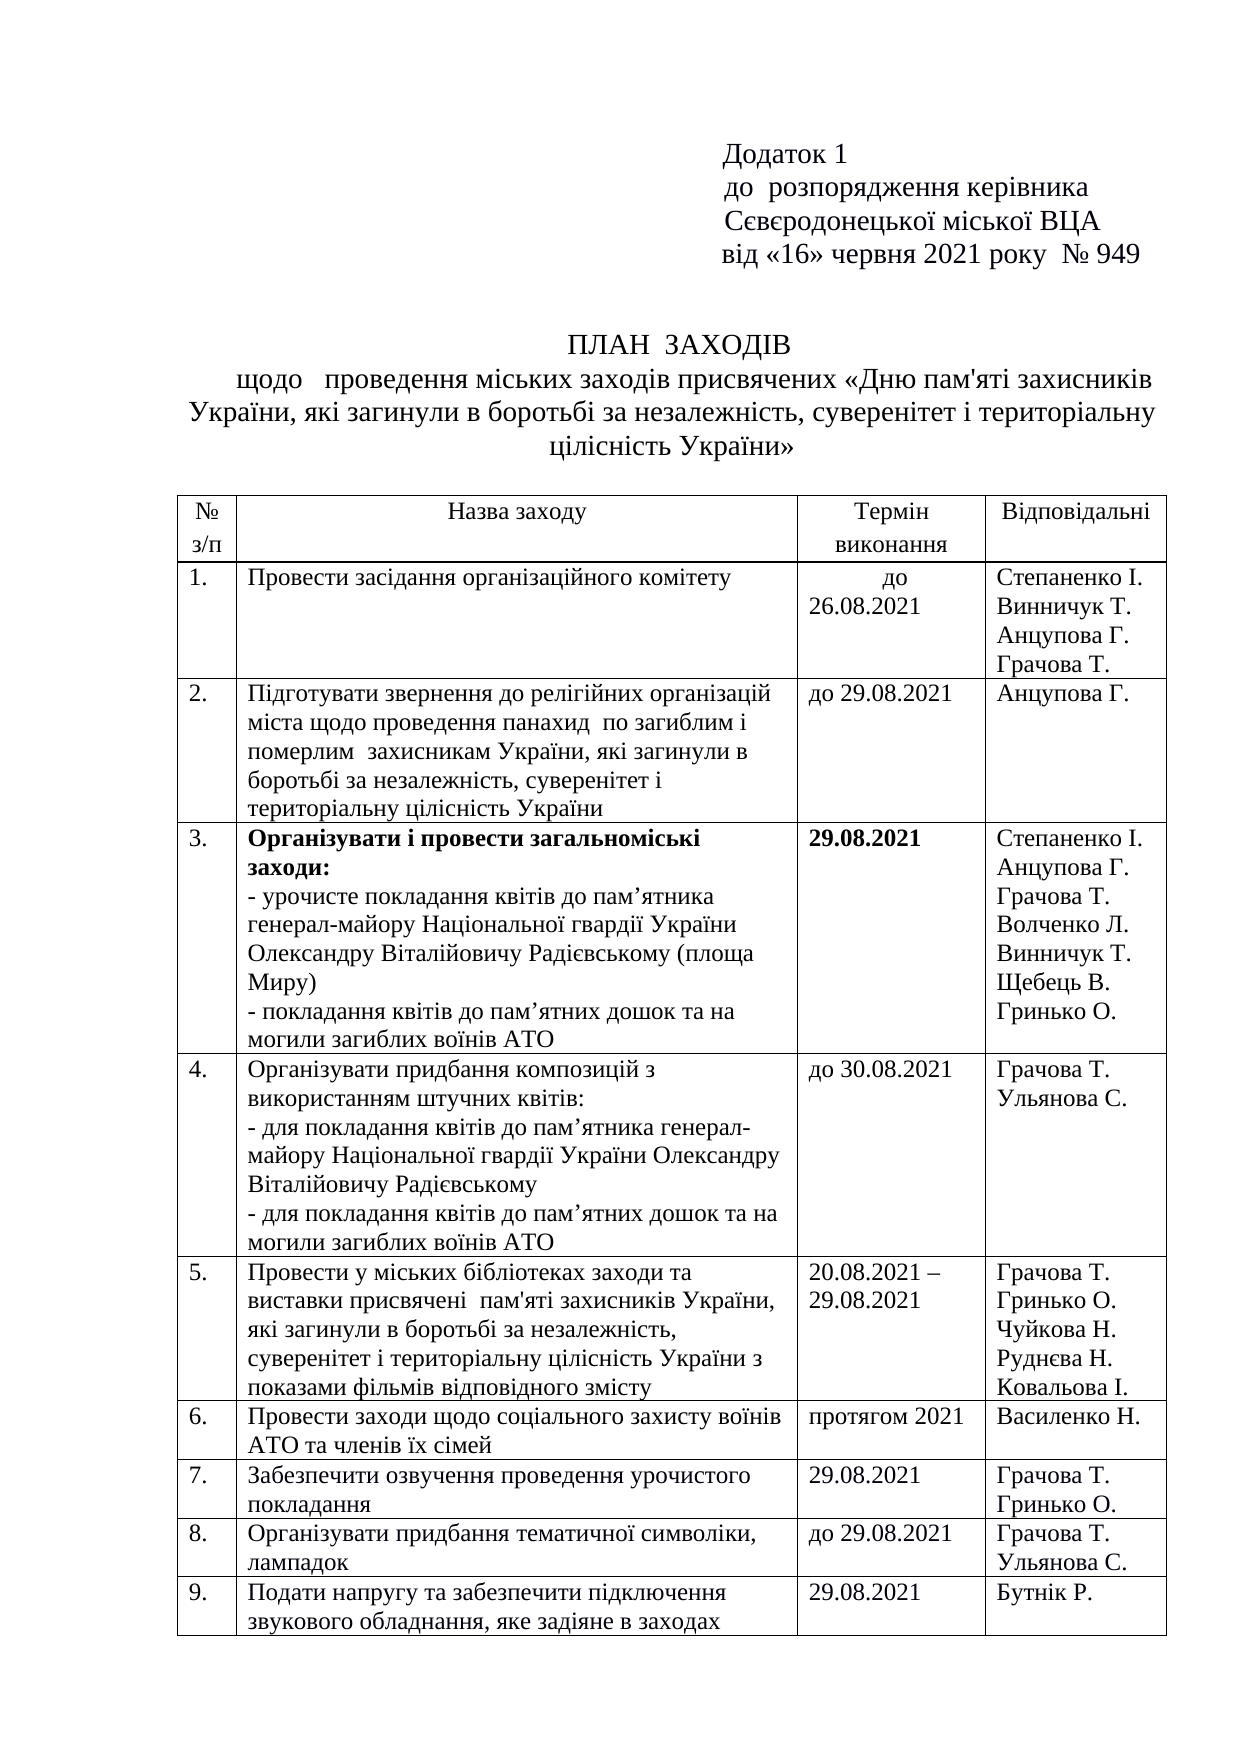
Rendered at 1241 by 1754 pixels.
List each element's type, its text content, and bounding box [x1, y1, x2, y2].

table_cell 29.08.2021 [798, 1577, 985, 1634]
table_header Назва заходу [237, 496, 797, 561]
text ПЛАН ЗАХОДІВ [177, 327, 1181, 361]
table_cell Грачова Т. Гринько О. Чуйкова Н. Руднєва Н. Ковальова І. [986, 1257, 1166, 1400]
table_cell Степаненко І. Анцупова Г. Грачова Т. Волченко Л. Винничук Т. Щебець В. Гринько О. [986, 823, 1166, 1053]
table_header Відповідальні [986, 496, 1166, 561]
table_cell до 29.08.2021 [798, 679, 985, 822]
table_cell до 30.08.2021 [798, 1054, 985, 1256]
table_cell 1. [178, 563, 236, 677]
text Сєвєродонецької міської ВЦА [177, 203, 1181, 236]
table_cell 7. [178, 1460, 236, 1517]
table_cell 6. [178, 1401, 236, 1459]
table_cell 29.08.2021 [798, 823, 985, 1053]
table_cell 9. [178, 1577, 236, 1634]
table_cell Грачова Т. Ульянова С. [986, 1519, 1166, 1576]
table_cell Анцупова Г. [986, 679, 1166, 822]
table_header Термін виконання [798, 496, 985, 561]
table_cell протягом 2021 [798, 1401, 985, 1459]
table_cell 20.08.2021 – 29.08.2021 [798, 1257, 985, 1400]
table_cell 5. [178, 1257, 236, 1400]
table_cell Організувати придбання композицій з використанням штучних квітів: - для покладання квітів до пам’ятника генерал-майору Національної гвардії України Олександру Віталійовичу Радієвському - для покладання квітів до пам’ятних дошок та на могили загиблих воїнів АТО [237, 1054, 797, 1256]
table_cell Грачова Т. Гринько О. [986, 1460, 1166, 1517]
table_cell до 29.08.2021 [798, 1519, 985, 1576]
table_cell 2. [178, 679, 236, 822]
table_cell Грачова Т. Ульянова С. [986, 1054, 1166, 1256]
text від «16» червня 2021 року № 949 [177, 236, 1181, 270]
text до розпорядження керівника [177, 169, 1181, 203]
table_cell 29.08.2021 [798, 1460, 985, 1517]
table_cell до 26.08.2021 [798, 563, 985, 677]
table_cell Провести засідання організаційного комітету [237, 563, 797, 677]
table_cell 3. [178, 823, 236, 1053]
table_cell Організувати і провести загальноміські заходи: - урочисте покладання квітів до пам’ятника генерал-майору Національної гвардії України Олександру Віталійовичу Радієвському (площа Миру) - покладання квітів до пам’ятних дошок та на могили загиблих воїнів АТО [237, 823, 797, 1053]
table_cell Подати напругу та забезпечити підключення звукового обладнання, яке задіяне в заходах [237, 1577, 797, 1634]
table_cell 4. [178, 1054, 236, 1256]
text Додаток 1 [177, 136, 1181, 169]
text щодо проведення міських заходів присвячених «Дню пам'яті захисників України, які загинули в боротьбі за незалежність, суверенітет і територіальну цілісність України» [177, 361, 1167, 462]
table_cell Провести заходи щодо соціального захисту воїнів АТО та членів їх сімей [237, 1401, 797, 1459]
table_cell 8. [178, 1519, 236, 1576]
table_cell Бутнік Р. [986, 1577, 1166, 1634]
table_cell Степаненко І. Винничук Т. Анцупова Г. Грачова Т. [986, 563, 1166, 677]
table_cell Провести у міських бібліотеках заходи та виставки присвячені пам'яті захисників України, які загинули в боротьбі за незалежність, суверенітет і територіальну цілісність України з показами фільмів відповідного змісту [237, 1257, 797, 1400]
table_cell Організувати придбання тематичної символіки, лампадок [237, 1519, 797, 1576]
table_cell Забезпечити озвучення проведення урочистого покладання [237, 1460, 797, 1517]
table_cell Підготувати звернення до релігійних організацій міста щодо проведення панахид по загиблим і померлим захисникам України, які загинули в боротьбі за незалежність, суверенітет і територіальну цілісність України [237, 679, 797, 822]
table_cell Василенко Н. [986, 1401, 1166, 1459]
table_header № з/п [178, 496, 236, 561]
